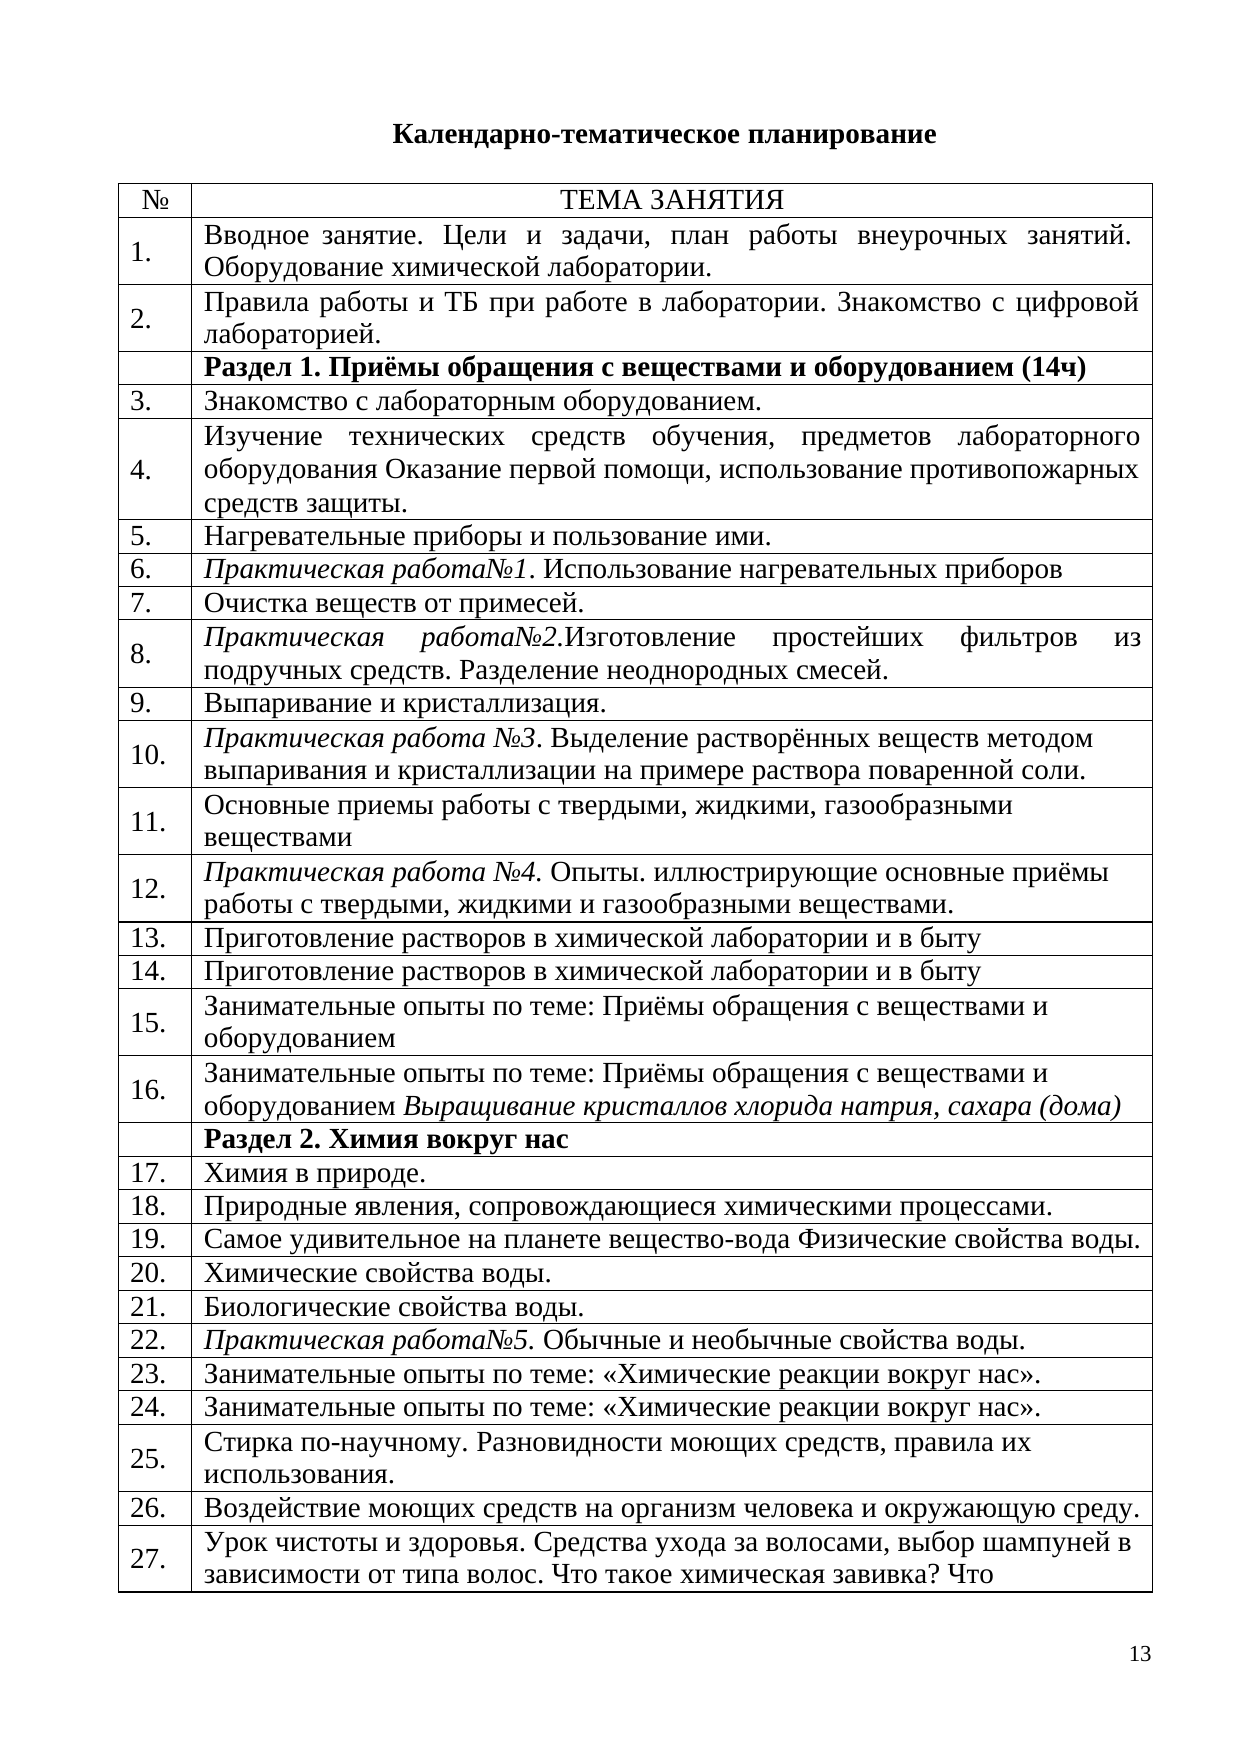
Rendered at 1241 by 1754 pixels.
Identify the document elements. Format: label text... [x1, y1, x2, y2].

table_cell 12. [119, 855, 191, 921]
text Календарно-тематическое планирование [392, 116, 1182, 149]
table_header № [119, 184, 191, 217]
table_cell 5. [119, 520, 191, 552]
table_cell 8. [119, 620, 191, 687]
table_cell Биологические свойства воды. [192, 1291, 1152, 1323]
table_cell Природные явления, сопровождающиеся химическими процессами. [192, 1190, 1152, 1223]
table_cell 22. [119, 1324, 191, 1357]
table_cell Основные приемы работы с твердыми, жидкими, газообразными веществами [192, 788, 1152, 854]
table_cell 15. [119, 989, 191, 1055]
table_cell 16. [119, 1056, 191, 1122]
table_cell Практическая работа№5. Обычные и необычные свойства воды. [192, 1324, 1152, 1357]
table_cell Приготовление растворов в химической лаборатории и в быту [192, 956, 1152, 988]
table_cell Очистка веществ от примесей. [192, 587, 1152, 619]
table_cell Практическая работа№1. Использование нагревательных приборов [192, 554, 1152, 586]
table_cell 11. [119, 788, 191, 854]
table_cell Химия в природе. [192, 1157, 1152, 1189]
table_cell 18. [119, 1190, 191, 1223]
table_cell Занимательные опыты по теме: Приёмы обращения с веществами и оборудованием [192, 989, 1152, 1055]
table_cell 23. [119, 1358, 191, 1390]
table_cell Практическая работа№2.Изготовление простейших фильтров из подручных средств. Разделение неоднородных смесей. [192, 620, 1152, 687]
table_cell 13. [119, 923, 191, 955]
table_cell Химические свойства воды. [192, 1257, 1152, 1290]
table_cell [119, 1123, 191, 1156]
table_cell 7. [119, 587, 191, 619]
table_cell Выпаривание и кристаллизация. [192, 688, 1152, 720]
table_cell 1. [119, 218, 191, 284]
table_cell Стирка по-научному. Разновидности моющих средств, правила их использования. [192, 1425, 1152, 1491]
table_cell Занимательные опыты по теме: «Химические реакции вокруг нас». [192, 1391, 1152, 1424]
table_cell Практическая работа №4. Опыты. иллюстрирующие основные приёмы работы с твердыми, жидкими и газообразными веществами. [192, 855, 1152, 921]
table_cell 26. [119, 1492, 191, 1524]
table_cell Раздел 2. Химия вокруг нас [192, 1123, 1152, 1156]
table_cell Нагревательные приборы и пользование ими. [192, 520, 1152, 552]
table_cell Приготовление растворов в химической лаборатории и в быту [192, 923, 1152, 955]
table_cell Воздействие моющих средств на организм человека и окружающую среду. [192, 1492, 1152, 1524]
table_cell 4. [119, 419, 191, 519]
table_cell 20. [119, 1257, 191, 1290]
table_cell 19. [119, 1224, 191, 1256]
table_cell Изучение технических средств обучения, предметов лабораторного оборудования Оказание первой помощи, использование противопожарных средств защиты. [192, 419, 1152, 519]
table_cell Правила работы и ТБ при работе в лаборатории. Знакомство с цифровой лабораторией. [192, 285, 1152, 351]
table_cell [119, 352, 191, 384]
table_cell 17. [119, 1157, 191, 1189]
table_cell 3. [119, 385, 191, 418]
table_cell 24. [119, 1391, 191, 1424]
table_cell 25. [119, 1425, 191, 1491]
table_cell Занимательные опыты по теме: «Химические реакции вокруг нас». [192, 1358, 1152, 1390]
table_cell Занимательные опыты по теме: Приёмы обращения с веществами и оборудованием Выращивание кристаллов хлорида натрия, сахара (дома) [192, 1056, 1152, 1122]
table_cell Раздел 1. Приёмы обращения с веществами и оборудованием (14ч) [192, 352, 1152, 384]
table_cell Самое удивительное на планете вещество-вода Физические свойства воды. [192, 1224, 1152, 1256]
table_cell 21. [119, 1291, 191, 1323]
table_header ТЕМА ЗАНЯТИЯ [192, 184, 1152, 217]
table_cell Практическая работа №3. Выделение растворённых веществ методом выпаривания и кристаллизации на примере раствора поваренной соли. [192, 721, 1152, 787]
table_cell Урок чистоты и здоровья. Средства ухода за волосами, выбор шампуней в зависимости от типа волос. Что такое химическая завивка? Что [192, 1526, 1152, 1591]
table_cell Вводное занятие. Цели и задачи, план работы внеурочных занятий. Оборудование химической лаборатории. [192, 218, 1152, 284]
table_cell 14. [119, 956, 191, 988]
table_cell 10. [119, 721, 191, 787]
table_cell Знакомство с лабораторным оборудованием. [192, 385, 1152, 418]
table_cell 9. [119, 688, 191, 720]
table_cell 2. [119, 285, 191, 351]
table_cell 27. [119, 1526, 191, 1591]
table_cell 6. [119, 554, 191, 586]
